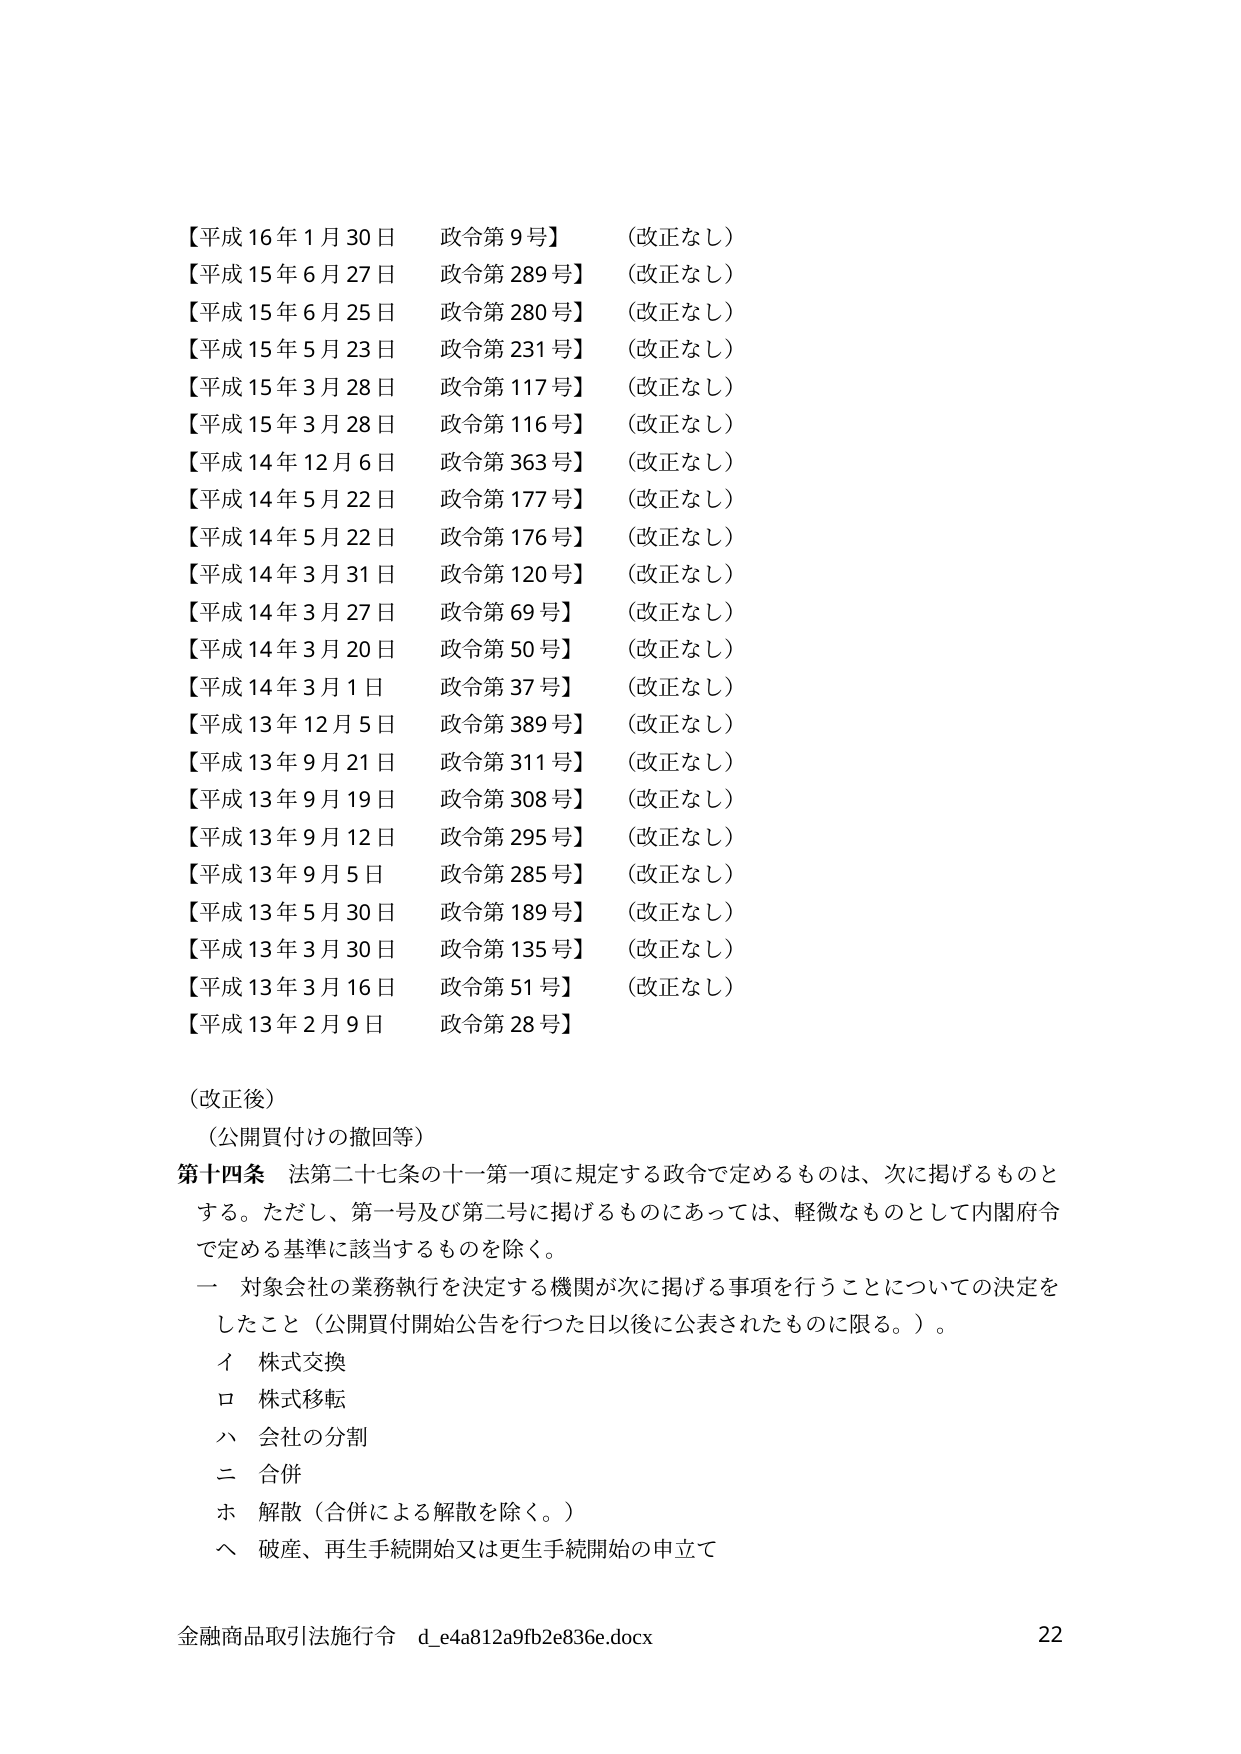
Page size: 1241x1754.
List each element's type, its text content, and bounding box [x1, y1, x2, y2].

text ヘ 破産、再生手続開始又は更生手続開始の申立て [215, 1529, 1063, 1567]
text イ 株式交換 [215, 1342, 1063, 1379]
text 【平成13年12月5日 政令第389号】 （改正なし） [177, 704, 1063, 742]
text 【平成14年3月27日 政令第69号】 （改正なし） [177, 592, 1063, 629]
text 【平成14年5月22日 政令第177号】 （改正なし） [177, 479, 1063, 517]
text ロ 株式移転 [215, 1379, 1063, 1417]
text 【平成13年9月19日 政令第308号】 （改正なし） [177, 779, 1063, 817]
text ハ 会社の分割 [215, 1417, 1063, 1454]
text 【平成16年1月30日 政令第9号】 （改正なし） [177, 217, 1063, 254]
text 【平成13年9月12日 政令第295号】 （改正なし） [177, 817, 1063, 854]
text ニ 合併 [215, 1454, 1063, 1492]
text 【平成13年5月30日 政令第189号】 （改正なし） [177, 892, 1063, 929]
text （公開買付けの撤回等） [196, 1117, 1063, 1154]
text 【平成14年12月6日 政令第363号】 （改正なし） [177, 442, 1063, 479]
text 【平成15年5月23日 政令第231号】 （改正なし） [177, 329, 1063, 367]
text 【平成13年3月30日 政令第135号】 （改正なし） [177, 929, 1063, 967]
text 【平成13年3月16日 政令第51号】 （改正なし） [177, 967, 1063, 1004]
text 【平成13年9月21日 政令第311号】 （改正なし） [177, 742, 1063, 779]
text ホ 解散（合併による解散を除く。） [215, 1492, 1063, 1529]
text 【平成15年3月28日 政令第117号】 （改正なし） [177, 367, 1063, 404]
text 【平成15年6月25日 政令第280号】 （改正なし） [177, 292, 1063, 329]
text 【平成14年3月20日 政令第50号】 （改正なし） [177, 629, 1063, 667]
text 【平成15年3月28日 政令第116号】 （改正なし） [177, 404, 1063, 442]
text 一 対象会社の業務執行を決定する機関が次に掲げる事項を行うことについての決定をしたこと（公開買付開始公告を行つた日以後に公表されたものに限る。）。 [196, 1267, 1063, 1342]
text 【平成14年3月31日 政令第120号】 （改正なし） [177, 554, 1063, 592]
text 【平成14年5月22日 政令第176号】 （改正なし） [177, 517, 1063, 554]
text 【平成15年6月27日 政令第289号】 （改正なし） [177, 254, 1063, 292]
text 【平成14年3月1日 政令第37号】 （改正なし） [177, 667, 1063, 704]
text 【平成13年9月5日 政令第285号】 （改正なし） [177, 854, 1063, 892]
text （改正後） [177, 1079, 1063, 1117]
text 【平成13年2月9日 政令第28号】 [177, 1004, 1063, 1042]
text 第十四条 法第二十七条の十一第一項に規定する政令で定めるものは、次に掲げるものとする。ただし、第一号及び第二号に掲げるものにあっては、軽微なものとして内閣府令で定める基準に該当するものを除く。 [177, 1154, 1063, 1267]
